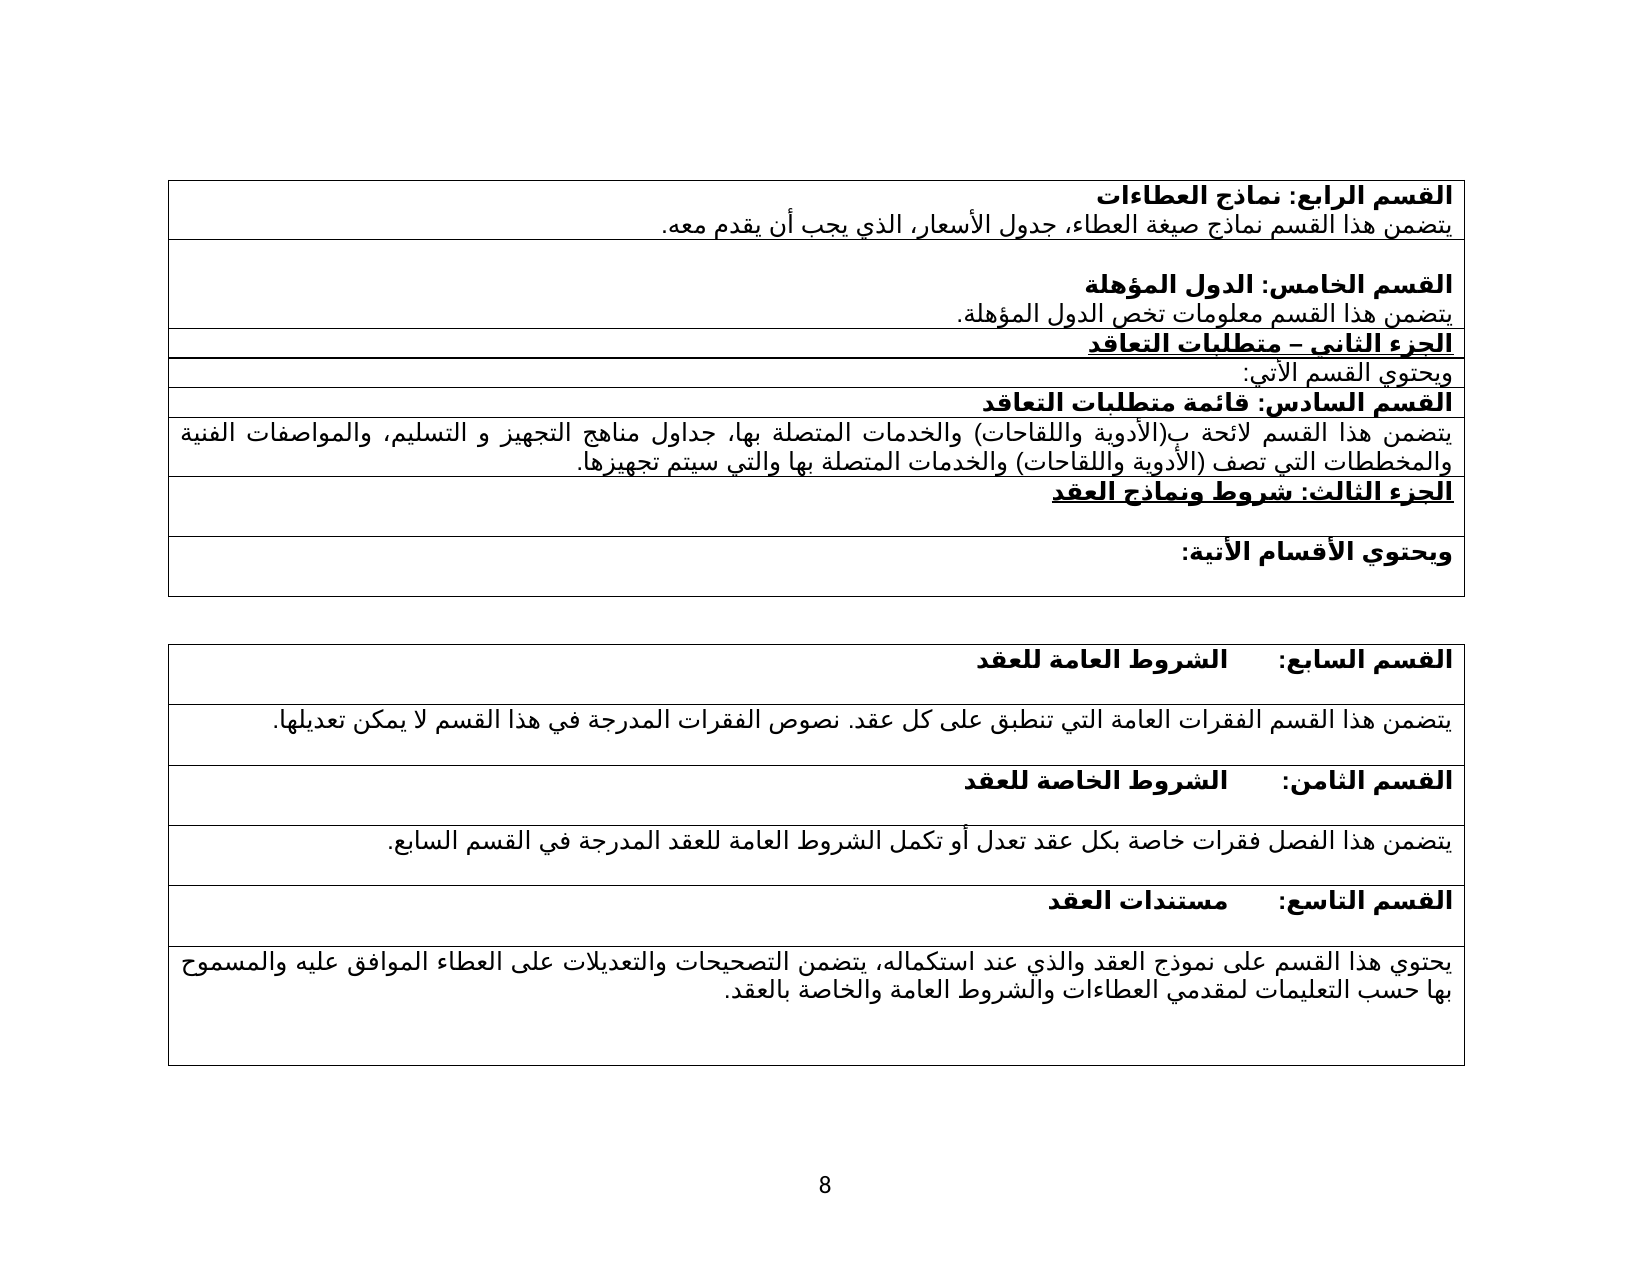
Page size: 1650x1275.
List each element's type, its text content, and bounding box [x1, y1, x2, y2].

table_cell يتضمن هذا الفصل فقرات خاصة بكل عقد تعدل أو تكمل الشروط العامة للعقد المدرجة في القسم السابع. [169, 826, 1464, 885]
table_cell ويحتوي القسم الأتي: [169, 359, 1464, 387]
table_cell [169, 181, 1464, 238]
table_cell القسم الخامس: الدول المؤهلة يتضمن هذا القسم معلومات تخص الدول المؤهلة. [169, 240, 1464, 328]
table_cell القسم التاسع: مستندات العقد [169, 886, 1464, 946]
table_cell يتضمن هذا القسم الفقرات العامة التي تنطبق على كل عقد. نصوص الفقرات المدرجة في هذا القسم لا يمكن تعديلها. [169, 705, 1464, 765]
table_cell ويحتوي الأقسام الأتية: [169, 537, 1464, 596]
table_cell القسم السادس: قائمة متطلبات التعاقد [169, 388, 1464, 417]
table_cell يحتوي هذا القسم على نموذج العقد والذي عند استكماله، يتضمن التصحيحات والتعديلات على العطاء الموافق عليه والمسموح بها حسب التعليمات لمقدمي العطاءات والشروط العامة والخاصة بالعقد. [169, 947, 1464, 1065]
table_cell يتضمن هذا القسم لائحة ب(الأدوية واللقاحات) والخدمات المتصلة بها، جداول مناهج التجهيز و التسليم، والمواصفات الفنية والمخططات التي تصف (الأدوية واللقاحات) والخدمات المتصلة بها والتي سيتم تجهيزها. [169, 418, 1464, 476]
table_cell القسم الثامن: الشروط الخاصة للعقد [169, 766, 1464, 825]
table_cell الجزء الثاني – متطلبات التعاقد [169, 329, 1464, 357]
table_cell الجزء الثالث: شروط ونماذج العقد [169, 477, 1464, 536]
table_header القسم السابع: الشروط العامة للعقد [169, 645, 1464, 704]
